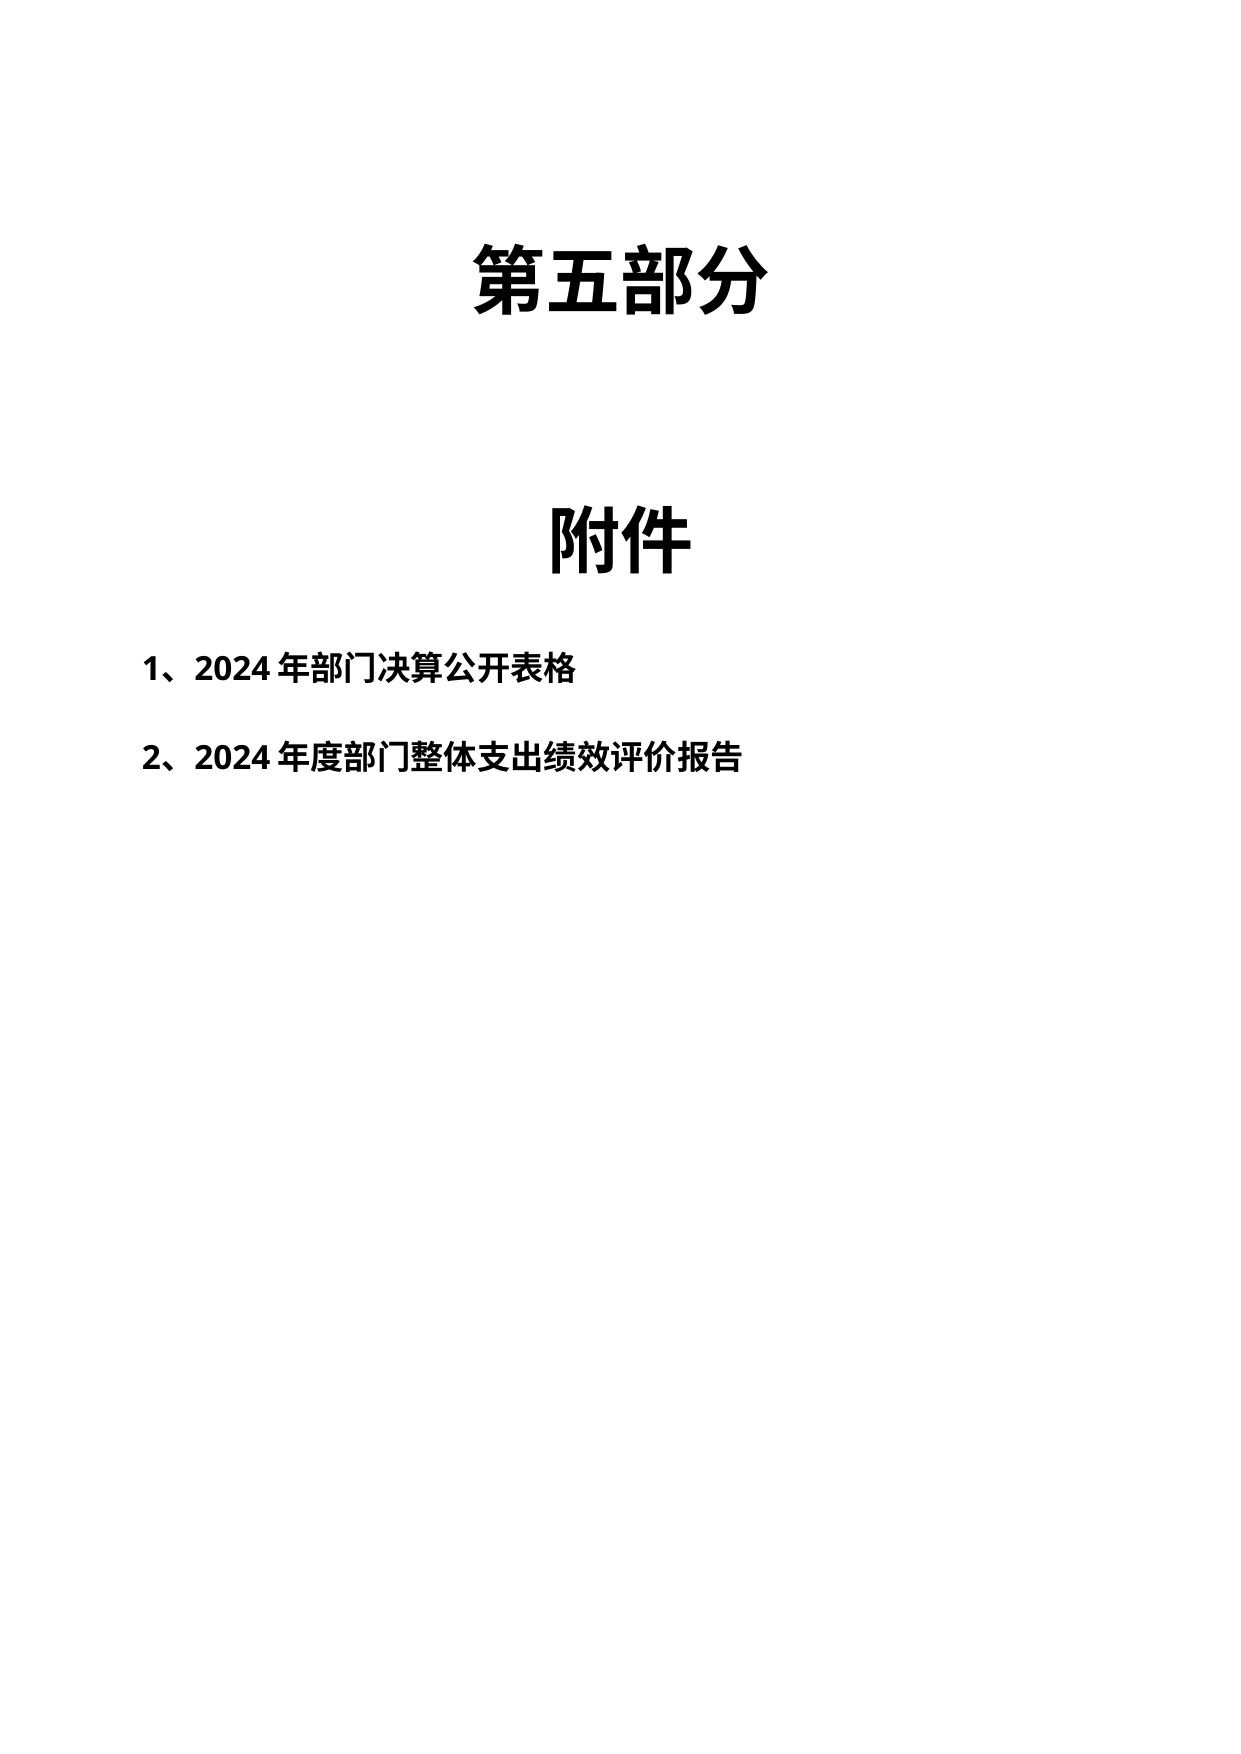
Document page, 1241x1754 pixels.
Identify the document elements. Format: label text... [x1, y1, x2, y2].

text 第五部分 [75, 211, 1165, 341]
text 2、2024年度部门整体支出绩效评价报告 [75, 722, 1165, 787]
text 附件 [75, 471, 1165, 601]
text 1、2024年部门决算公开表格 [75, 633, 1165, 698]
